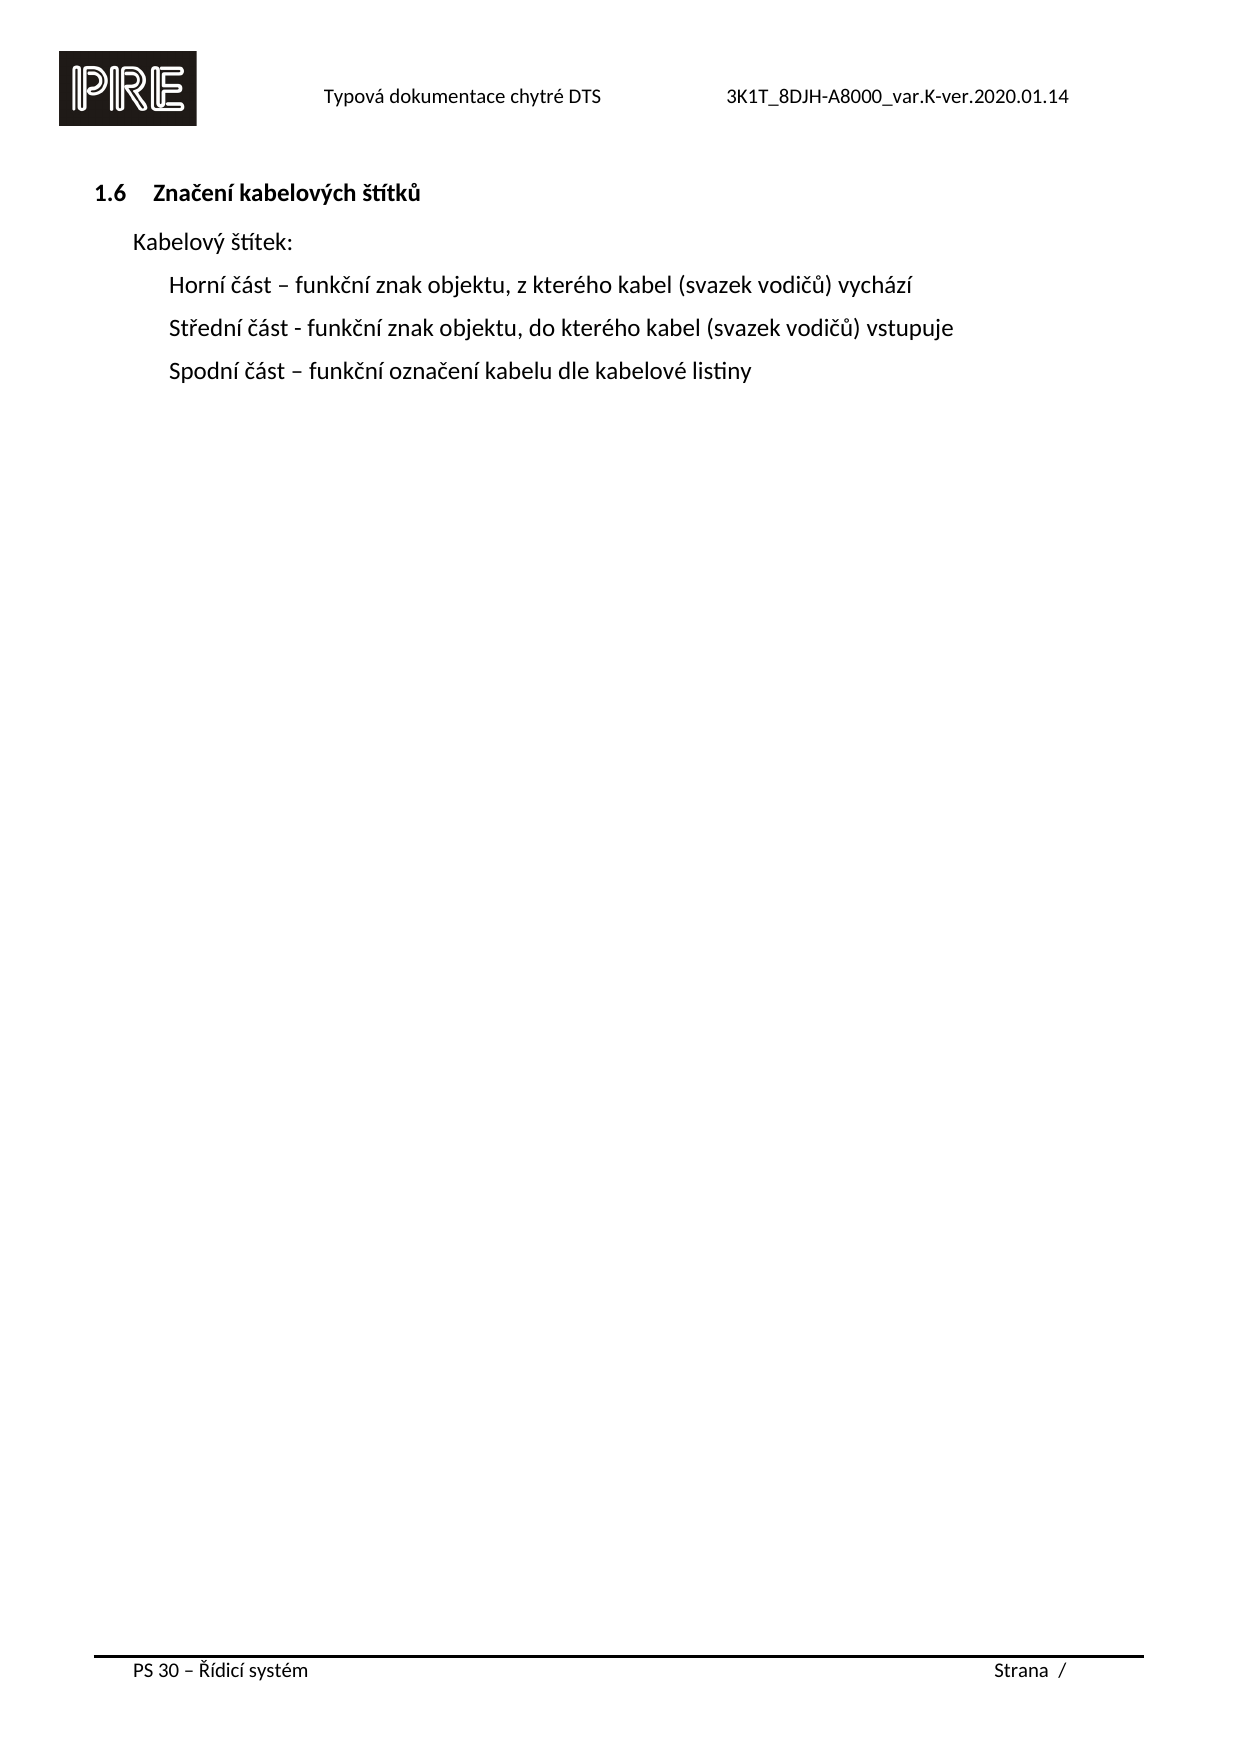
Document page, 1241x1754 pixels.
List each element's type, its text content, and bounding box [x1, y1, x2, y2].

picture [59, 51, 197, 126]
text Spodní část – funkční označení kabelu dle kabelové listiny [94, 355, 1144, 386]
text Střední část - funkční znak objektu, do kterého kabel (svazek vodičů) vstupuje [94, 312, 1144, 343]
text Kabelový štítek: [94, 226, 1144, 257]
text Horní část – funkční znak objektu, z kterého kabel (svazek vodičů) vychází [94, 269, 1144, 300]
subtitle Značení kabelových štítků [94, 177, 1144, 208]
